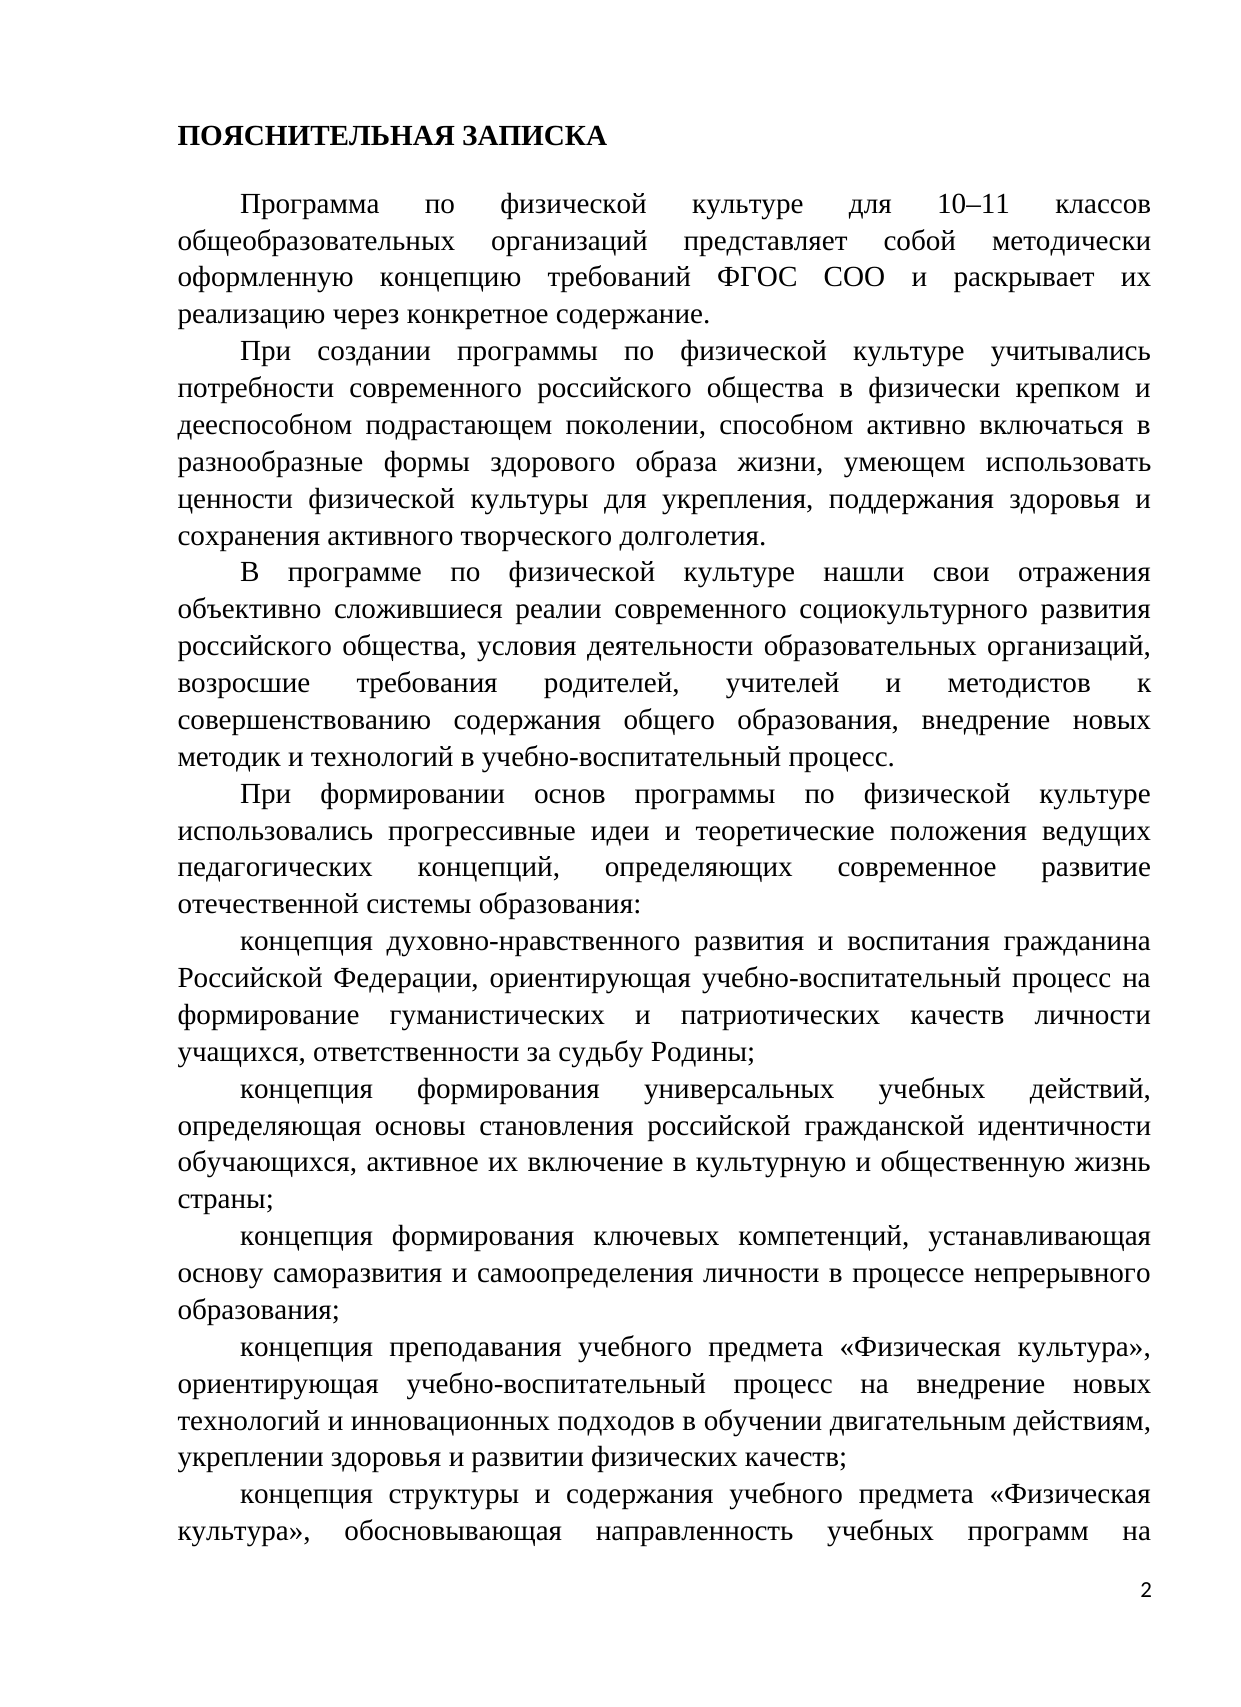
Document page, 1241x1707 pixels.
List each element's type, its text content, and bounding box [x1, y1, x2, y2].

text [177, 1476, 1152, 1547]
text При создании программы по физической культуре учитывались потребности современного российского общества в физически крепком и дееспособном подрастающем поколении, способном активно включаться в разнообразные формы здорового образа жизни, умеющем использовать ценности физической культуры для укрепления, поддержания здоровья и сохранения активного творческого долголетия. [177, 333, 1152, 551]
text концепция формирования ключевых компетенций, устанавливающая основу саморазвития и самоопределения личности в процессе непрерывного образования; [177, 1218, 1152, 1326]
text В программе по физической культуре нашли свои отражения объективно сложившиеся реалии современного социокультурного развития российского общества, условия деятельности образовательных организаций, возросшие требования родителей, учителей и методистов к совершенствованию содержания общего образования, внедрение новых методик и технологий в учебно-воспитательный процесс. [177, 554, 1152, 772]
text концепция духовно-нравственного развития и воспитания гражданина Российской Федерации, ориентирующая учебно-воспитательный процесс на формирование гуманистических и патриотических качеств личности учащихся, ответственности за судьбу Родины; [177, 923, 1152, 1067]
text концепция формирования универсальных учебных действий, определяющая основы становления российской гражданской идентичности обучающихся, активное их включение в культурную и общественную жизнь страны; [177, 1071, 1152, 1215]
text ПОЯСНИТЕЛЬНАЯ ЗАПИСКА [177, 118, 1152, 152]
text Программа по физической культуре для 10–11 классов общеобразовательных организаций представляет собой методически оформленную концепцию требований ФГОС СОО и раскрывает их реализацию через конкретное содержание. [177, 186, 1152, 330]
text При формировании основ программы по физической культуре использовались прогрессивные идеи и теоретические положения ведущих педагогических концепций, определяющих современное развитие отечественной системы образования: [177, 776, 1152, 920]
text концепция преподавания учебного предмета «Физическая культура», ориентирующая учебно-воспитательный процесс на внедрение новых технологий и инновационных подходов в обучении двигательным действиям, укреплении здоровья и развитии физических качеств; [177, 1329, 1152, 1473]
